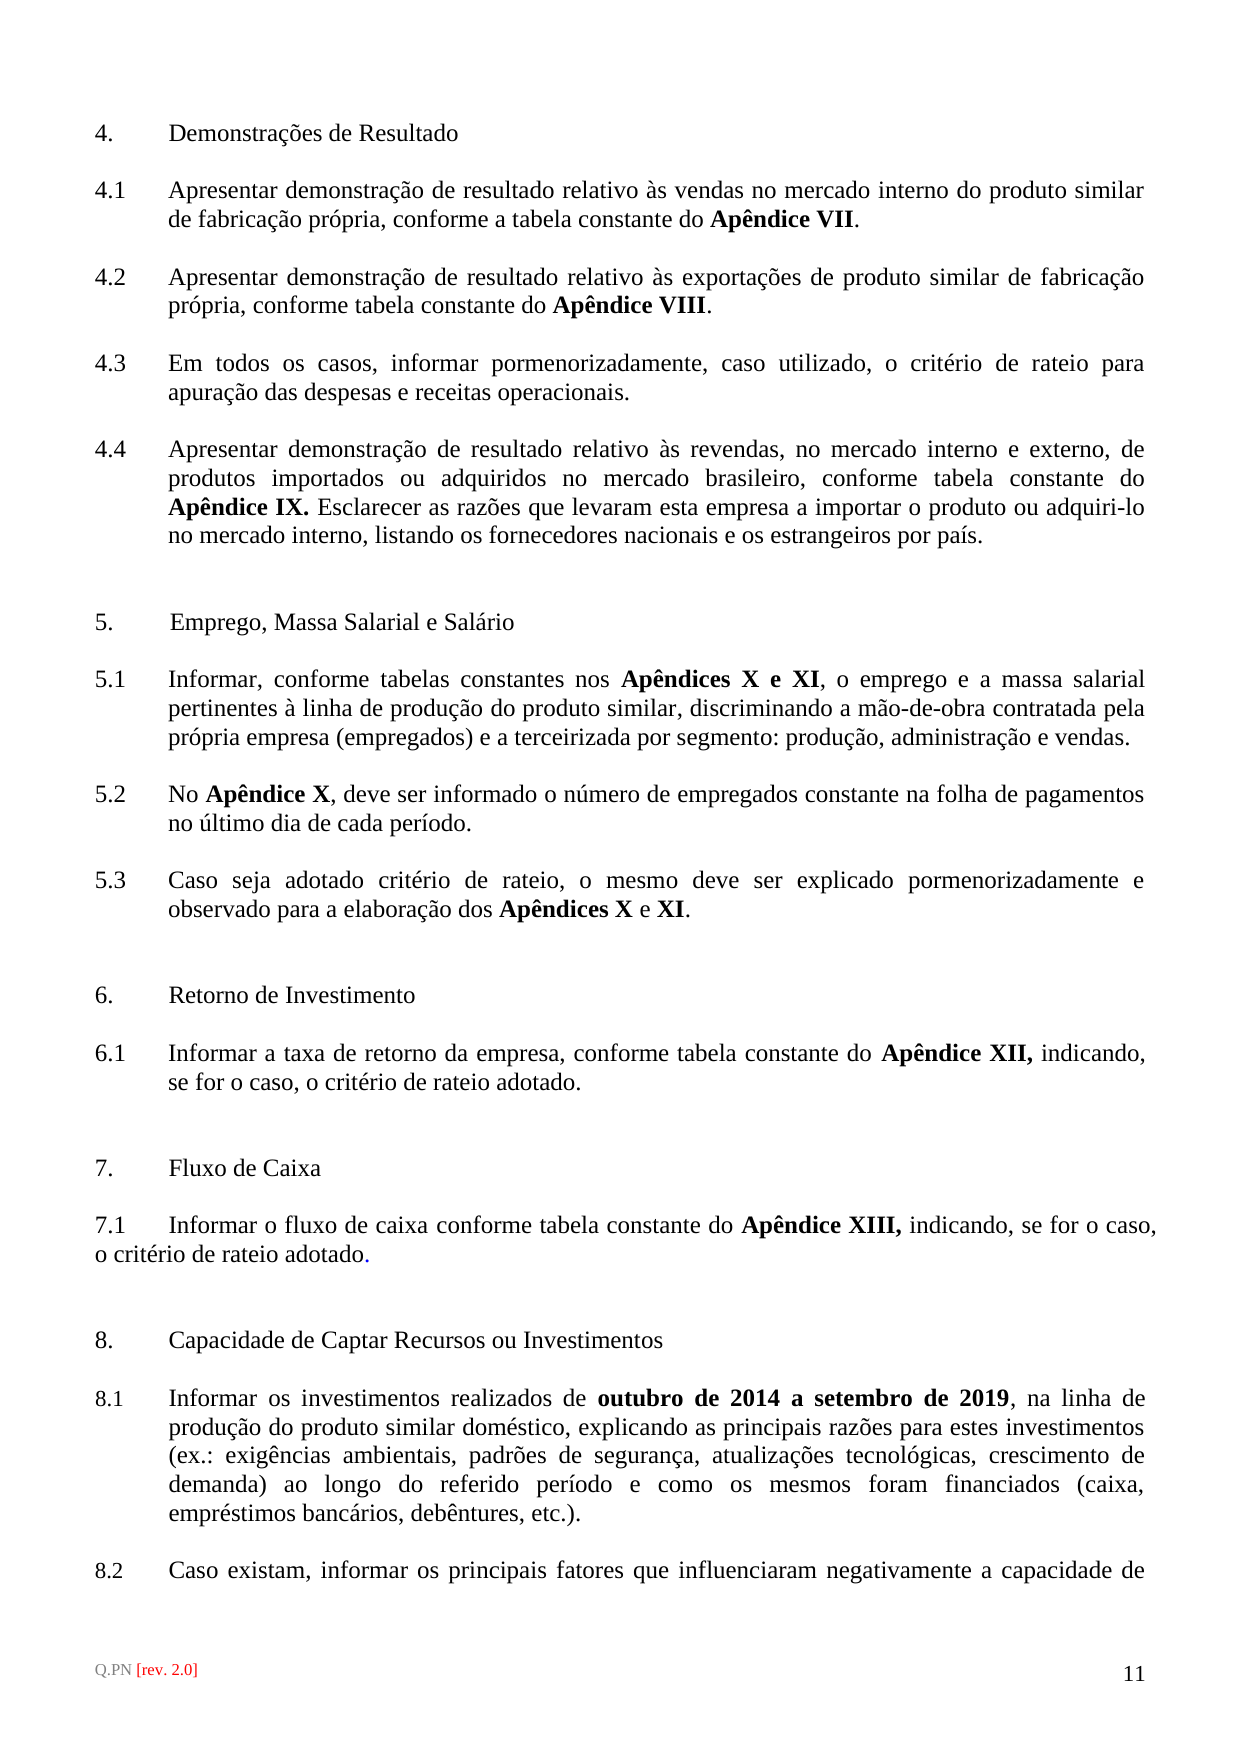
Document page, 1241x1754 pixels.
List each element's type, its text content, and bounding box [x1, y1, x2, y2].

subtitle 6. Retorno de Investimento [94, 981, 1146, 1009]
list Informar a taxa de retorno da empresa, conforme tabela constante do Apêndice XII, indicando, se for o caso, o critério de rateio adotado. [94, 1038, 1146, 1096]
list No Apêndice X, deve ser informado o número de empregados constante na folha de pagamentos no último dia de cada período. [94, 779, 1146, 837]
subtitle 5. Emprego, Massa Salarial e Salário [94, 607, 1146, 636]
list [94, 1556, 1146, 1584]
list Apresentar demonstração de resultado relativo às exportações de produto similar de fabricação própria, conforme tabela constante do Apêndice VIII. [94, 262, 1146, 319]
text 7.1 Informar o fluxo de caixa conforme tabela constante do Apêndice XIII, indicando, se for o caso, o critério de rateio adotado. [94, 1211, 1157, 1268]
list Apresentar demonstração de resultado relativo às revendas, no mercado interno e externo, de produtos importados ou adquiridos no mercado brasileiro, conforme tabela constante do Apêndice IX. Esclarecer as razões que levaram esta empresa a importar o produto ou adquiri-lo no mercado interno, listando os fornecedores nacionais e os estrangeiros por país. [94, 434, 1146, 549]
subtitle 4. Demonstrações de Resultado [94, 118, 1146, 147]
list Informar os investimentos realizados de outubro de 2014 a setembro de 2019, na linha de produção do produto similar doméstico, explicando as principais razões para estes investimentos (ex.: exigências ambientais, padrões de segurança, atualizações tecnológicas, crescimento de demanda) ao longo do referido período e como os mesmos foram financiados (caixa, empréstimos bancários, debêntures, etc.). [95, 1383, 1146, 1527]
list Caso seja adotado critério de rateio, o mesmo deve ser explicado pormenorizadamente e observado para a elaboração dos Apêndices X e XI. [94, 866, 1146, 923]
list Em todos os casos, informar pormenorizadamente, caso utilizado, o critério de rateio para apuração das despesas e receitas operacionais. [94, 348, 1146, 406]
subtitle 8. Capacidade de Captar Recursos ou Investimentos [94, 1326, 1146, 1354]
subtitle 7. Fluxo de Caixa [94, 1153, 1146, 1182]
list Informar, conforme tabelas constantes nos Apêndices X e XI, o emprego e a massa salarial pertinentes à linha de produção do produto similar, discriminando a mão-de-obra contratada pela própria empresa (empregados) e a terceirizada por segmento: produção, administração e vendas. [94, 664, 1146, 751]
list Apresentar demonstração de resultado relativo às vendas no mercado interno do produto similar de fabricação própria, conforme a tabela constante do Apêndice VII. [94, 176, 1146, 233]
